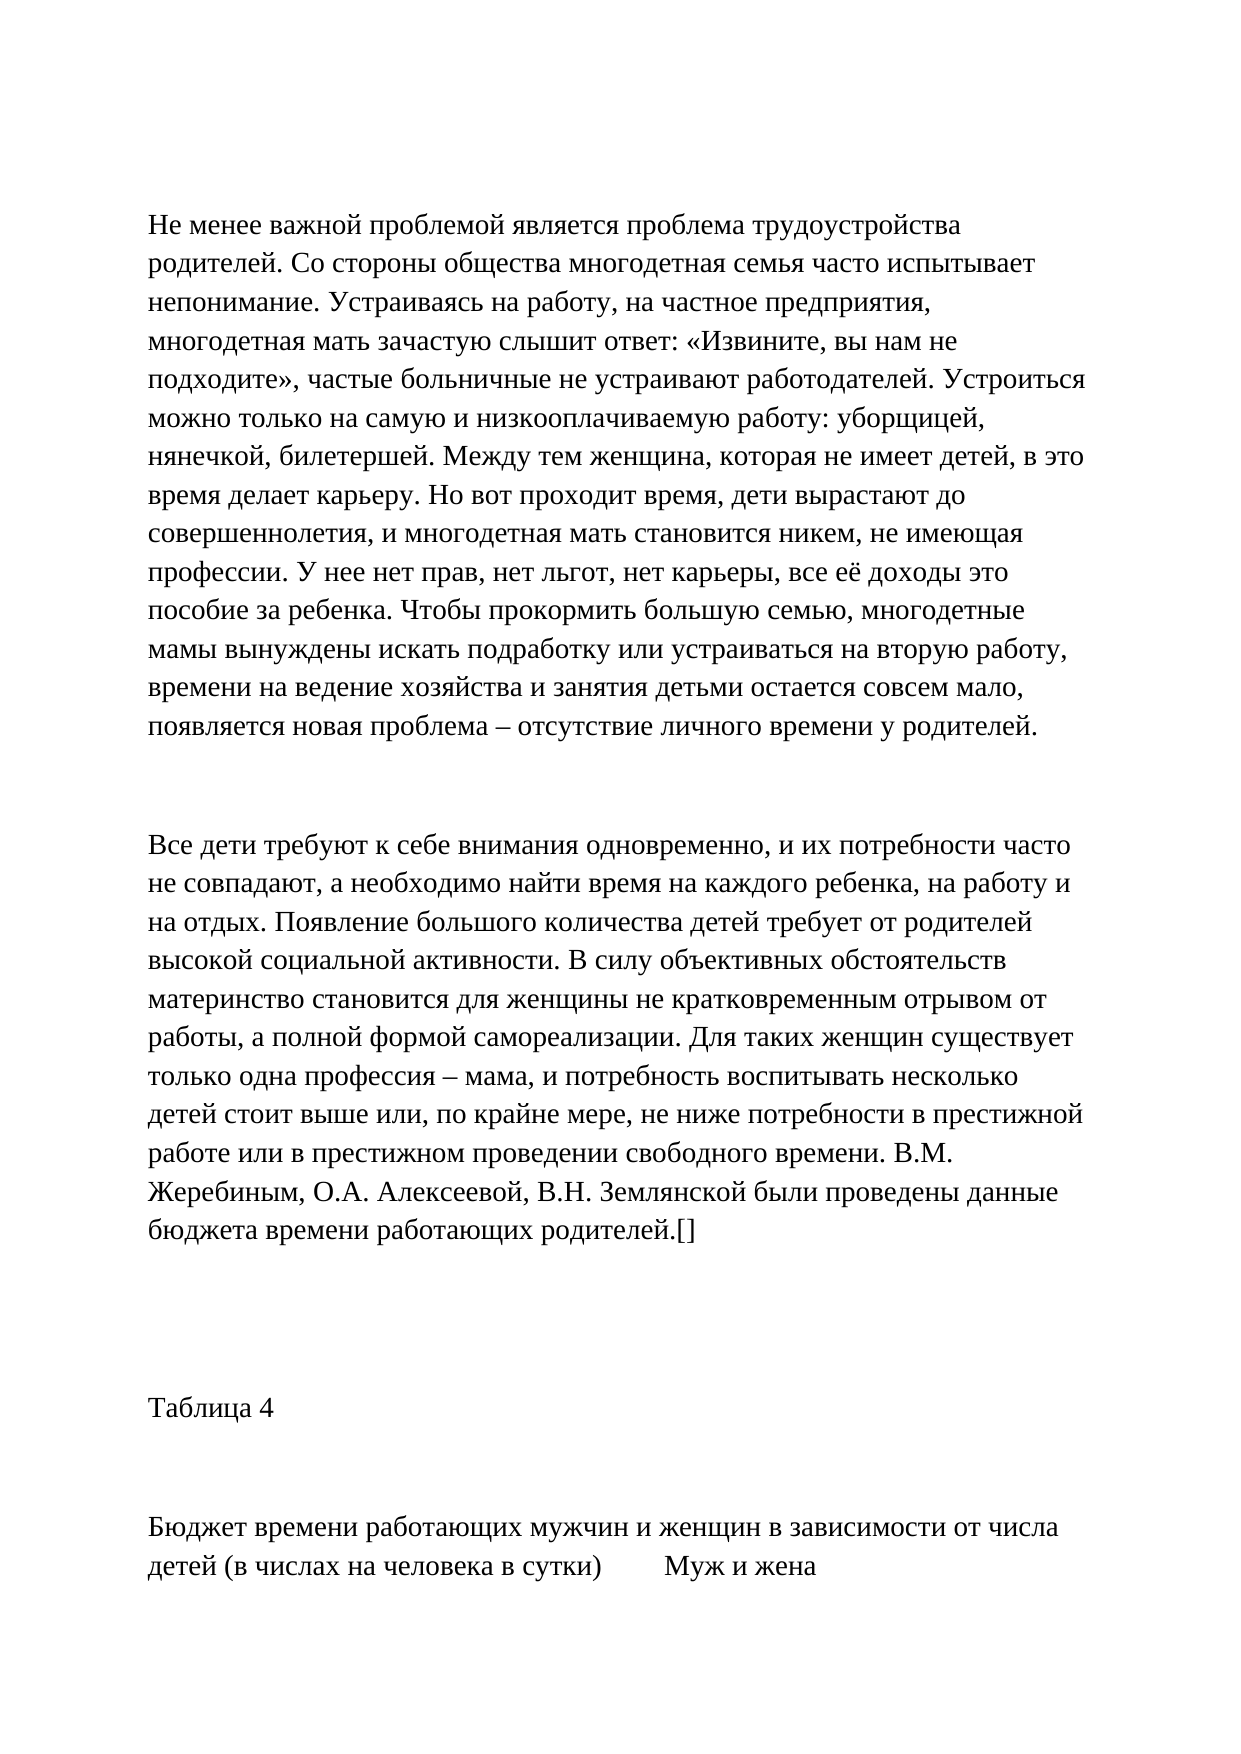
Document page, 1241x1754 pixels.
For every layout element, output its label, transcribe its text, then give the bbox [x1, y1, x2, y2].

text Бюджет времени работающих мужчин и женщин в зависимости от числа детей (в числах на человека в сутки) Муж и жена [148, 1509, 1093, 1581]
text Не менее важной проблемой является проблема трудоустройства родителей. Со стороны общества многодетная семья часто испытывает непонимание. Устраиваясь на работу, на частное предприятия, многодетная мать зачастую слышит ответ: «Извините, вы нам не подходите», частые больничные не устраивают работодателей. Устроиться можно только на самую и низкооплачиваемую работу: уборщицей, нянечкой, билетершей. Между тем женщина, которая не имеет детей, в это время делает карьеру. Но вот проходит время, дети вырастают до совершеннолетия, и многодетная мать становится никем, не имеющая профессии. У нее нет прав, нет льгот, нет карьеры, все её доходы это пособие за ребенка. Чтобы прокормить большую семью, многодетные мамы вынуждены искать подработку или устраиваться на вторую работу, времени на ведение хозяйства и занятия детьми остается совсем мало, появляется новая проблема – отсутствие личного времени у родителей. [148, 207, 1093, 742]
text Все дети требуют к себе внимания одновременно, и их потребности часто не совпадают, а необходимо найти время на каждого ребенка, на работу и на отдых. Появление большого количества детей требует от родителей высокой социальной активности. В силу объективных обстоятельств материнство становится для женщины не кратковременным отрывом от работы, а полной формой самореализации. Для таких женщин существует только одна профессия – мама, и потребность воспитывать несколько детей стоит выше или, по крайне мере, не ниже потребности в престижной работе или в престижном проведении свободного времени. В.М. Жеребиным, О.А. Алексеевой, В.Н. Землянской были проведены данные бюджета времени работающих родителей.[] [148, 827, 1093, 1246]
text Таблица 4 [148, 1390, 1093, 1424]
